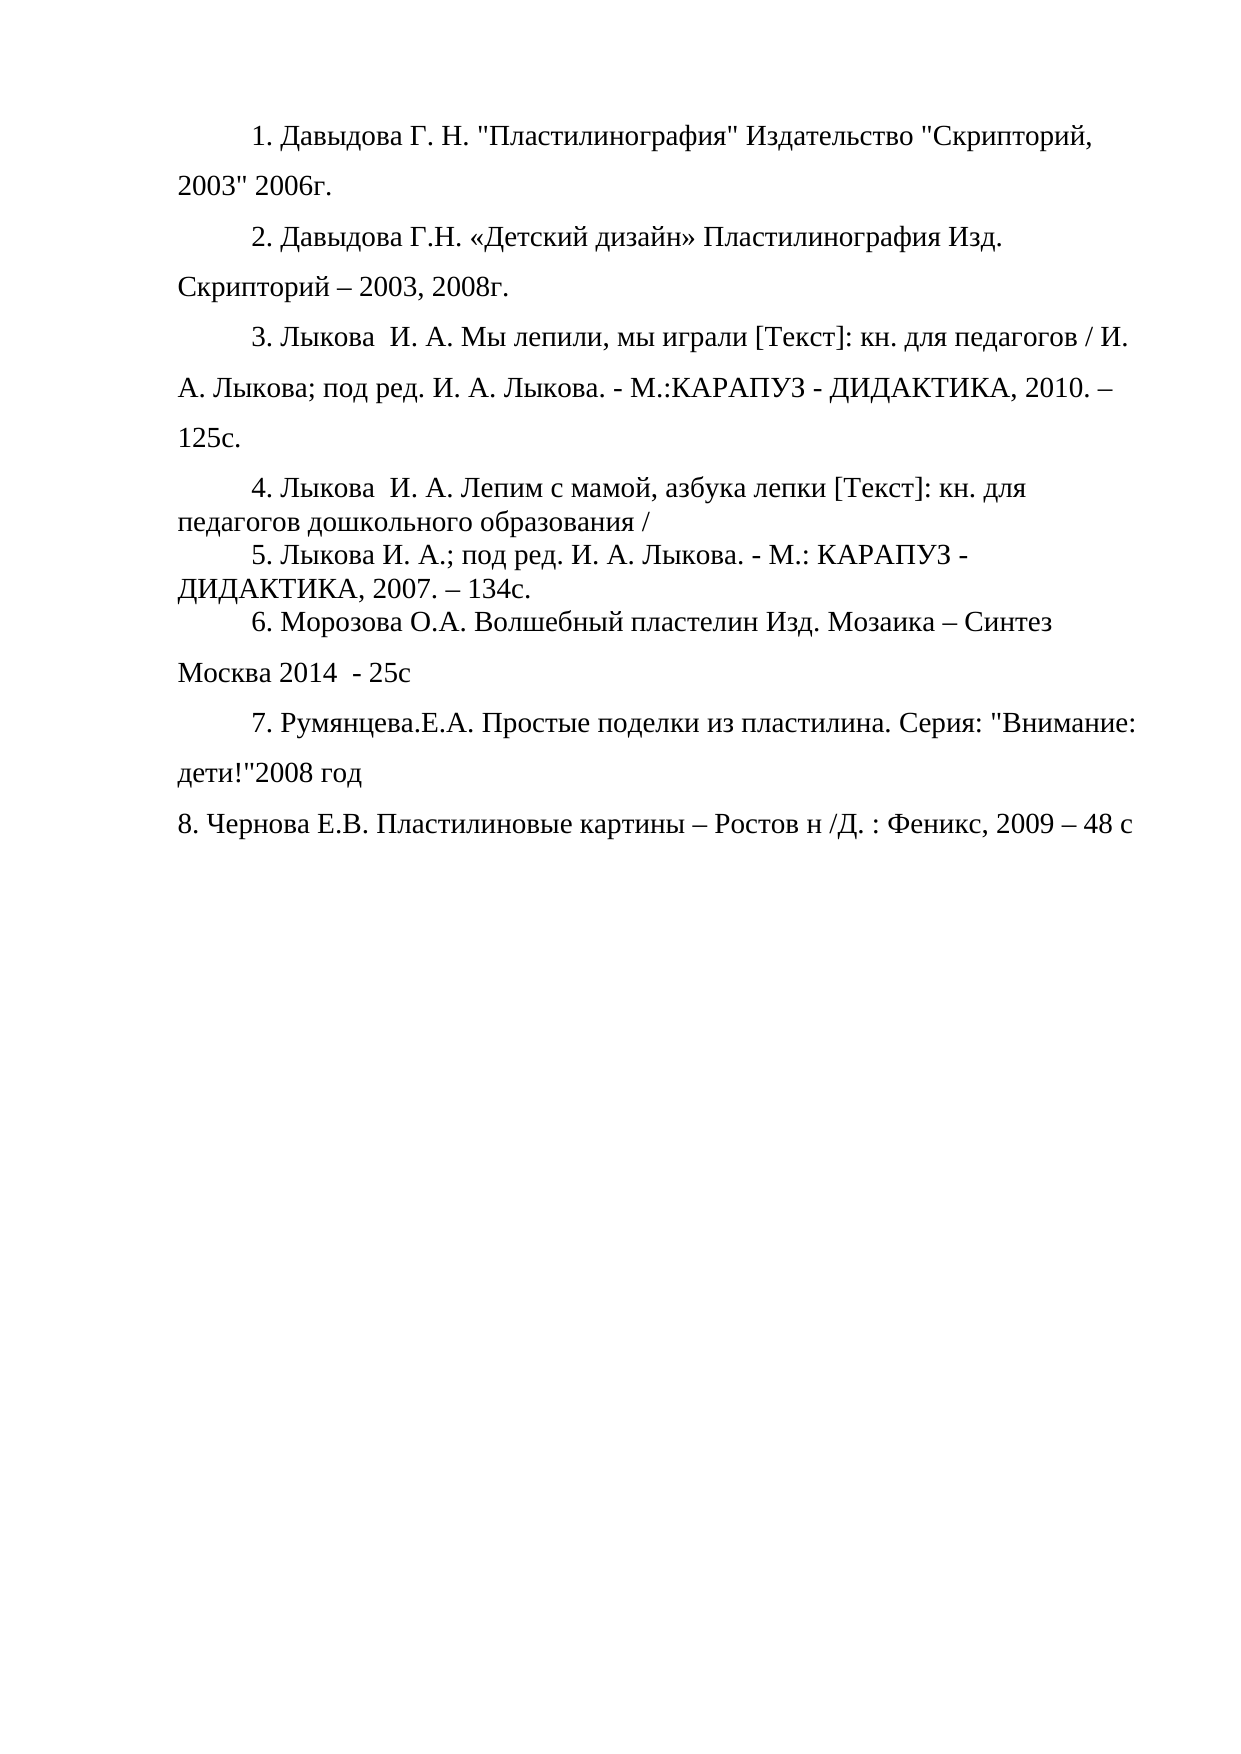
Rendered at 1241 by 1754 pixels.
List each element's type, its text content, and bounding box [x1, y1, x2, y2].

text 5. Лыкова И. А.; под ред. И. А. Лыкова. - М.: КАРАПУЗ - ДИДАКТИКА, 2007. – 134с. [177, 537, 1152, 604]
text 8. Чернова Е.В. Пластилиновые картины – Ростов н /Д. : Феникс, 2009 – 48 с [177, 806, 1152, 839]
text 2. Давыдова Г.Н. «Детский дизайн» Пластилинография Изд. Скрипторий – 2003, 2008г. [177, 219, 1152, 303]
text 7. Румянцева.Е.А. Простые поделки из пластилина. Серия: "Внимание: дети!"2008 год [177, 705, 1152, 789]
text 3. Лыкова И. А. Мы лепили, мы играли [Текст]: кн. для педагогов / И. А. Лыкова; под ред. И. А. Лыкова. - М.:КАРАПУЗ - ДИДАКТИКА, 2010. – 125с. [177, 319, 1152, 453]
text 4. Лыкова И. А. Лепим с мамой, азбука лепки [Текст]: кн. для педагогов дошкольного образования / [177, 470, 1152, 537]
text 6. Морозова О.А. Волшебный пластелин Изд. Мозаика – Синтез Москва 2014 - 25с [177, 604, 1152, 688]
text 1. Давыдова Г. Н. "Пластилинография" Издательство "Скрипторий, 2003" 2006г. [177, 118, 1152, 202]
